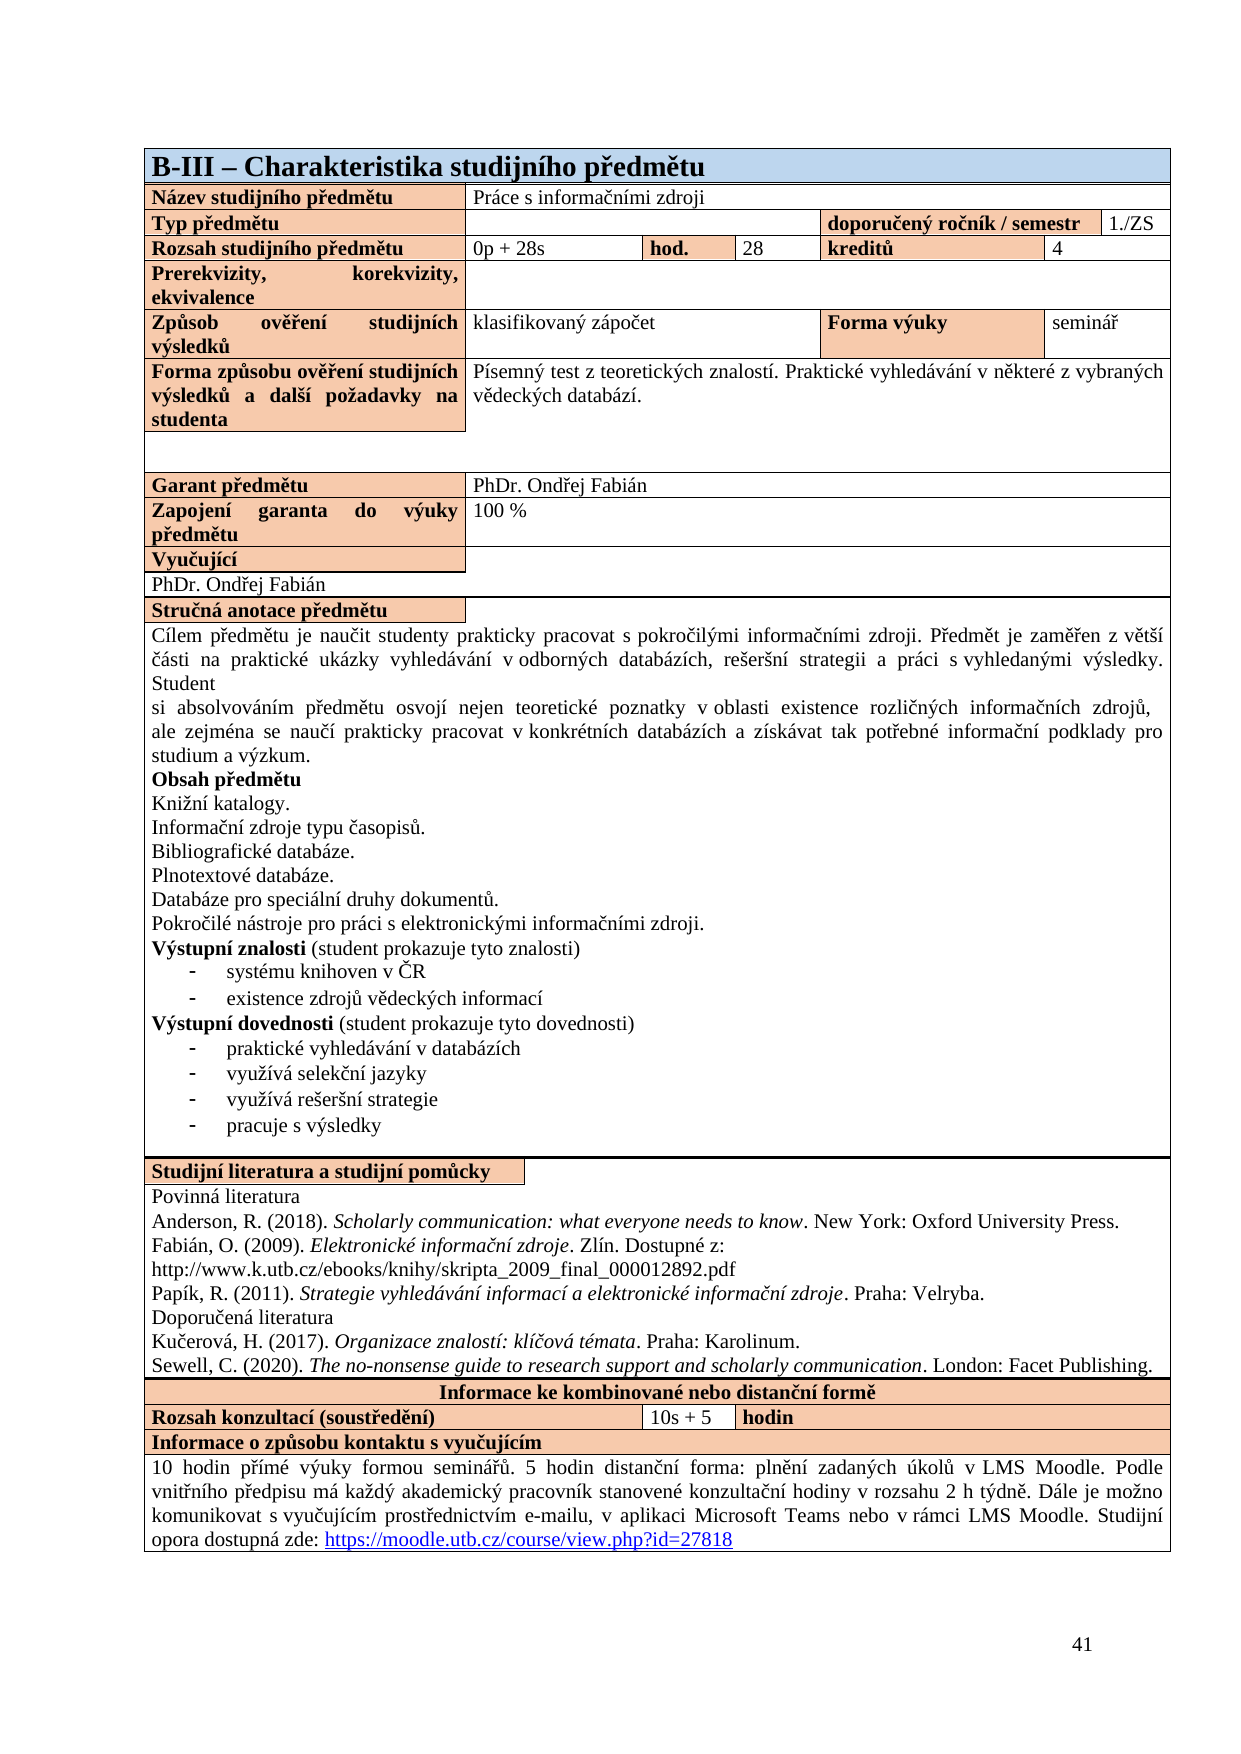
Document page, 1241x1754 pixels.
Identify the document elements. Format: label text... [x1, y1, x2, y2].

table_cell Název studijního předmětu [145, 185, 465, 209]
table_cell hodin [736, 1405, 1170, 1429]
table_cell Stručná anotace předmětu [145, 598, 465, 622]
table_cell Informace o způsobu kontaktu s vyučujícím [145, 1430, 1170, 1454]
table_cell Způsob ověření studijních výsledků [145, 310, 465, 358]
table_cell Forma způsobu ověření studijních výsledků a další požadavky na studenta [145, 359, 465, 431]
table_cell Typ předmětu [145, 210, 465, 234]
table_cell seminář [1045, 310, 1170, 358]
table_cell Prerekvizity, korekvizity, ekvivalence [145, 261, 465, 309]
table_header B-III – Charakteristika studijního předmětu [145, 149, 1170, 182]
table_cell [145, 431, 1170, 472]
table_cell 100 % [466, 498, 1170, 546]
table_cell Garant předmětu [145, 473, 465, 497]
table_cell Forma výuky [821, 310, 1044, 358]
table_cell Zapojení garanta do výuky předmětu [145, 498, 465, 546]
table_cell Studijní literatura a studijní pomůcky [145, 1159, 524, 1183]
table_cell [466, 261, 1170, 309]
table_cell Rozsah studijního předmětu [145, 236, 465, 259]
table_cell Informace ke kombinované nebo distanční formě [145, 1380, 1170, 1404]
table_cell Práce s informačními zdroji [466, 185, 1170, 209]
table_cell Vyučující [145, 547, 465, 571]
table_cell 4 [1045, 236, 1170, 259]
table_cell kreditů [821, 236, 1044, 259]
table_cell 1./ZS [1102, 210, 1170, 234]
table_cell Cílem předmětu je naučit studenty prakticky pracovat s pokročilými informačními zdroji. Předmět je zaměřen z větší části na praktické ukázky vyhledávání v odborných databázích, rešeršní strategii a práci s vyhledanými výsledky. Student si absolvováním předmětu osvojí nejen teoretické poznatky v oblasti existence rozličných informačních zdrojů, ale zejména se naučí prakticky pracovat v konkrétních databázích a získávat tak potřebné informační podklady pro studium a výzkum. Obsah předmětu Knižní katalogy. Informační zdroje typu časopisů. Bibliografické databáze. Plnotextové databáze. Databáze pro speciální druhy dokumentů. Pokročilé nástroje pro práci s elektronickými informačními zdroji. Výstupní znalosti (student prokazuje tyto znalosti) systému knihoven v ČR existence zdrojů vědeckých informací Výstupní dovednosti (student prokazuje tyto dovednosti) praktické vyhledávání v databázích využívá selekční jazyky využívá rešeršní strategie pracuje s výsledky [145, 622, 1170, 1156]
table_cell hod. [643, 236, 735, 259]
table_cell [466, 598, 1170, 622]
table_cell 10s + 5 [643, 1405, 735, 1429]
table_cell 0p + 28s [466, 236, 642, 259]
table_cell [466, 210, 820, 234]
table_cell klasifikovaný zápočet [466, 310, 820, 358]
table_cell PhDr. Ondřej Fabián [145, 571, 1170, 596]
table_cell 10 hodin přímé výuky formou seminářů. 5 hodin distanční forma: plnění zadaných úkolů v LMS Moodle. Podle vnitřního předpisu má každý akademický pracovník stanovené konzultační hodiny v rozsahu 2 h týdně. Dále je možno komunikovat s vyučujícím prostřednictvím e-mailu, v aplikaci Microsoft Teams nebo v rámci LMS Moodle. Studijní opora dostupná zde: https://moodle.utb.cz/course/view.php?id=27818 [145, 1455, 1170, 1551]
table_cell [525, 1159, 1170, 1183]
table_cell Písemný test z teoretických znalostí. Praktické vyhledávání v některé z vybraných vědeckých databází. [466, 359, 1170, 431]
table_cell Povinná literatura Anderson, R. (2018). Scholarly communication: what everyone needs to know. New York: Oxford University Press. Fabián, O. (2009). Elektronické informační zdroje. Zlín. Dostupné z: http://www.k.utb.cz/ebooks/knihy/skripta_2009_final_000012892.pdf Papík, R. (2011). Strategie vyhledávání informací a elektronické informační zdroje. Praha: Velryba. Doporučená literatura Kučerová, H. (2017). Organizace znalostí: klíčová témata. Praha: Karolinum. Sewell, C. (2020). The no-nonsense guide to research support and scholarly communication. London: Facet Publishing. [145, 1184, 1170, 1377]
table_cell doporučený ročník / semestr [821, 210, 1101, 234]
table_cell PhDr. Ondřej Fabián [466, 473, 1170, 497]
table_cell [466, 547, 1170, 571]
table_cell 28 [736, 236, 820, 259]
table_cell Rozsah konzultací (soustředění) [145, 1405, 642, 1429]
